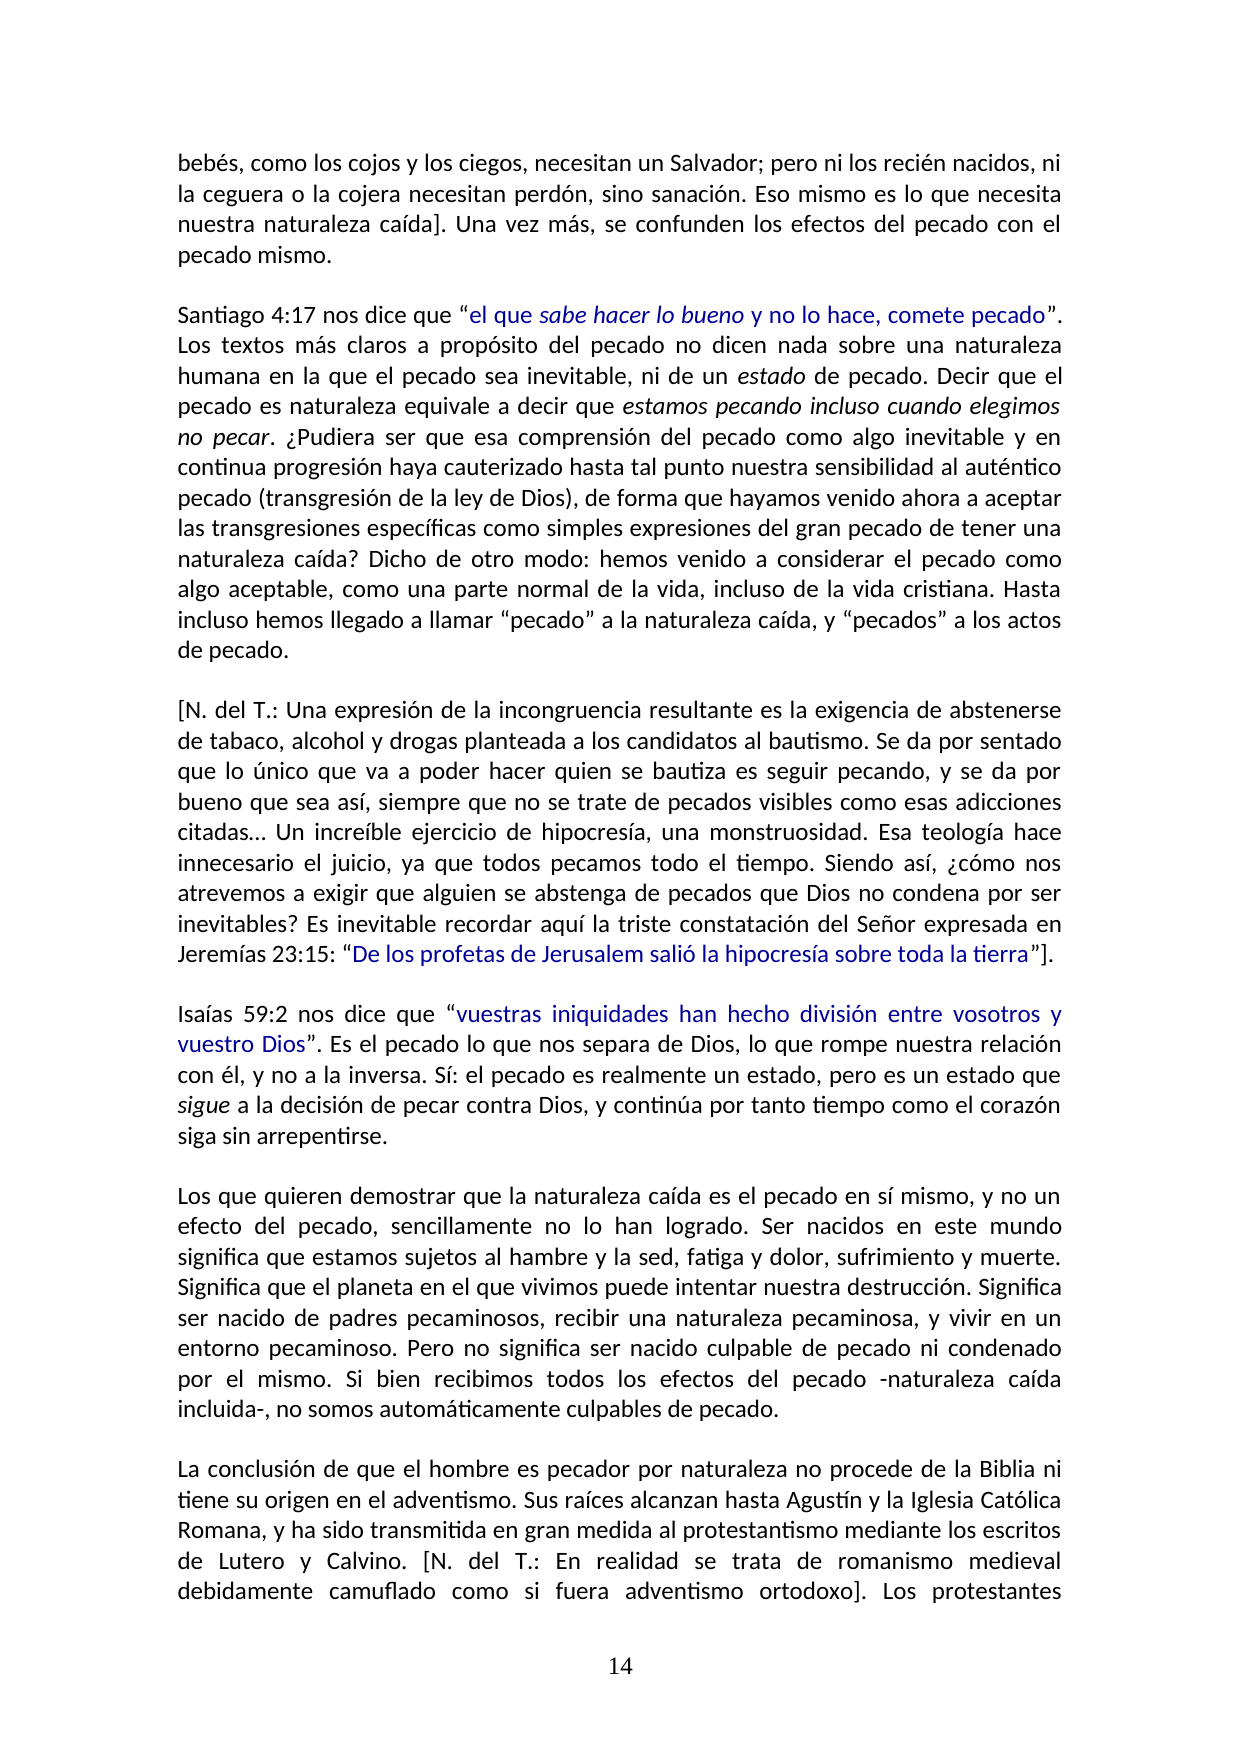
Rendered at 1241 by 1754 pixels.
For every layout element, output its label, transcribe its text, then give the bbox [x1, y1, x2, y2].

text [N. del T.: Una expresión de la incongruencia resultante es la exigencia de abstenerse de tabaco, alcohol y drogas planteada a los candidatos al bautismo. Se da por sentado que lo único que va a poder hacer quien se bautiza es seguir pecando, y se da por bueno que sea así, siempre que no se trate de pecados visibles como esas adicciones citadas… Un increíble ejercicio de hipocresía, una monstruosidad. Esa teología hace innecesario el juicio, ya que todos pecamos todo el tiempo. Siendo así, ¿cómo nos atrevemos a exigir que alguien se abstenga de pecados que Dios no condena por ser inevitables? Es inevitable recordar aquí la triste constatación del Señor expresada en Jeremías 23:15: “De los profetas de Jerusalem salió la hipocresía sobre toda la tierra”]. [177, 694, 1063, 969]
text Santiago 4:17 nos dice que “el que sabe hacer lo bueno y no lo hace, comete pecado”. Los textos más claros a propósito del pecado no dicen nada sobre una naturaleza humana en la que el pecado sea inevitable, ni de un estado de pecado. Decir que el pecado es naturaleza equivale a decir que estamos pecando incluso cuando elegimos no pecar. ¿Pudiera ser que esa comprensión del pecado como algo inevitable y en continua progresión haya cauterizado hasta tal punto nuestra sensibilidad al auténtico pecado (transgresión de la ley de Dios), de forma que hayamos venido ahora a aceptar las transgresiones específicas como simples expresiones del gran pecado de tener una naturaleza caída? Dicho de otro modo: hemos venido a considerar el pecado como algo aceptable, como una parte normal de la vida, incluso de la vida cristiana. Hasta incluso hemos llegado a llamar “pecado” a la naturaleza caída, y “pecados” a los actos de pecado. [177, 299, 1063, 665]
text Los que quieren demostrar que la naturaleza caída es el pecado en sí mismo, y no un efecto del pecado, sencillamente no lo han logrado. Ser nacidos en este mundo significa que estamos sujetos al hambre y la sed, fatiga y dolor, sufrimiento y muerte. Significa que el planeta en el que vivimos puede intentar nuestra destrucción. Significa ser nacido de padres pecaminosos, recibir una naturaleza pecaminosa, y vivir en un entorno pecaminoso. Pero no significa ser nacido culpable de pecado ni condenado por el mismo. Si bien recibimos todos los efectos del pecado -naturaleza caída incluida-, no somos automáticamente culpables de pecado. [177, 1180, 1063, 1424]
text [177, 1453, 1063, 1606]
text Isaías 59:2 nos dice que “vuestras iniquidades han hecho división entre vosotros y vuestro Dios”. Es el pecado lo que nos separa de Dios, lo que rompe nuestra relación con él, y no a la inversa. Sí: el pecado es realmente un estado, pero es un estado que sigue a la decisión de pecar contra Dios, y continúa por tanto tiempo como el corazón siga sin arrepentirse. [177, 998, 1063, 1151]
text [177, 148, 1063, 270]
